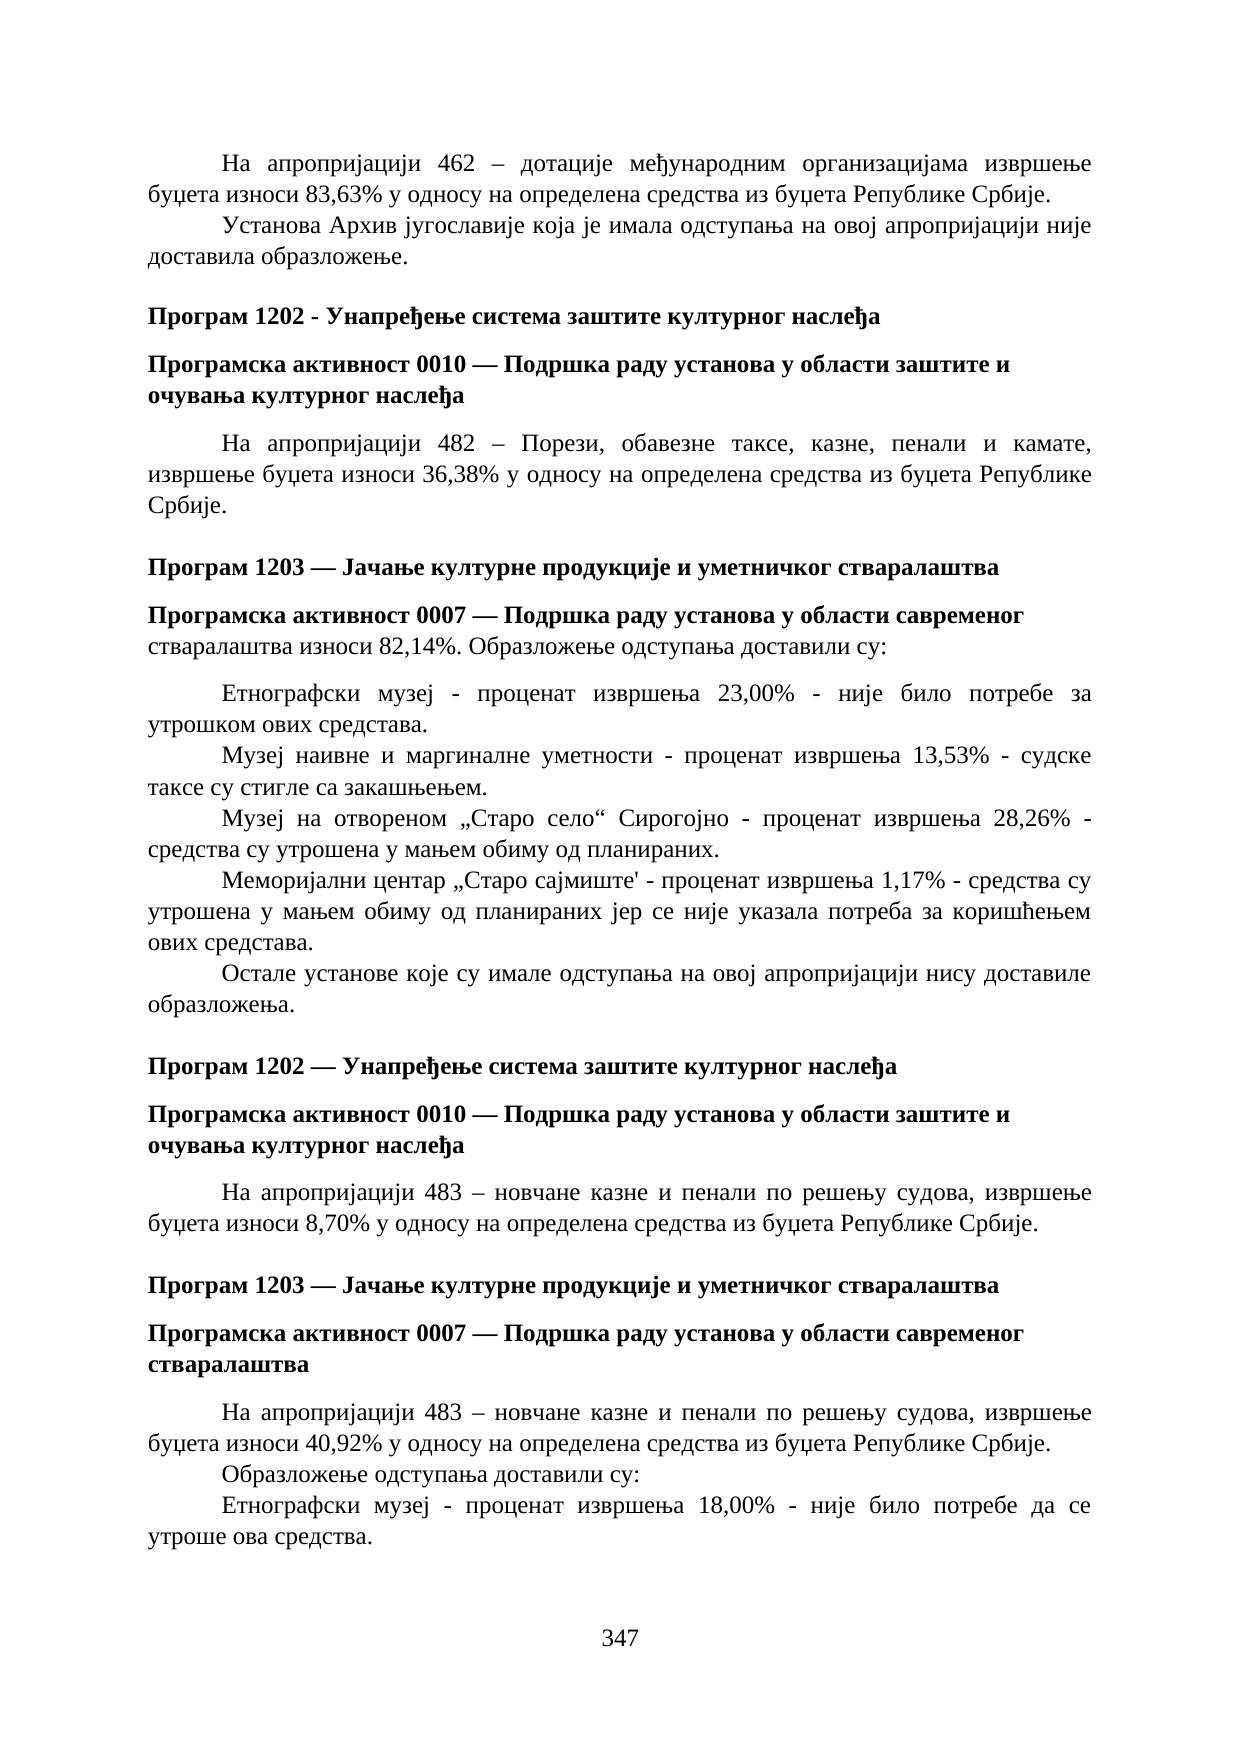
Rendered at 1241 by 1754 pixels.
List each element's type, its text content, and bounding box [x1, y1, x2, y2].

text Програмска активност 0007 — Подршка раду установа у области савременог стваралаштва износи 82,14%. Образложење одступања доставили су: [148, 600, 1093, 659]
text Програмска активност 0010 — Подршка раду установа у области заштите и очувања културног наслеђа [148, 1099, 1093, 1158]
text Програмска активност 0010 — Подршка раду установа у области заштите и очувања културног наслеђа [148, 349, 1093, 409]
text На апропријацији 483 – новчане казне и пенали по решењу судова, извршење буџета износи 40,92% у односу на определена средства из буџета Републике Србије. [148, 1397, 1093, 1457]
text Меморијални центар „Старо сајмиште' - проценат извршења 1,17% - средства су утрошена у мањем обиму од планираних јер се није указала потреба за коришћењем ових средстава. [148, 865, 1093, 956]
text Образложење одступања доставили су: [148, 1459, 1093, 1488]
text Етнографски музеј - проценат извршења 23,00% - није било потребе за утрошком ових средстава. [148, 678, 1093, 738]
text Програм 1203 — Јачање културне продукције и уметничког стваралаштва [148, 552, 1093, 581]
text На апропријацији 462 – дотације међународним организацијама извршење буџета износи 83,63% у односу на определена средства из буџета Републике Србије. [148, 148, 1093, 207]
text Установа Архив југославије која је имала одступања на овој апропријацији није доставила образложење. [148, 210, 1093, 269]
text На апропријацији 483 – новчане казне и пенали по решењу судова, извршење буџета износи 8,70% у односу на определена средства из буџета Републике Србије. [148, 1177, 1093, 1237]
text Програм 1202 — Унапређење система заштите културног наслеђа [148, 1051, 1093, 1080]
text Музеј на отвореном „Старо село“ Сирогојно - проценат извршења 28,26% - средства су утрошена у мањем обиму од планираних. [148, 803, 1093, 862]
text Етнографски музеј - проценат извршења 18,00% - није било потребе да се утроше ова средства. [148, 1490, 1093, 1550]
text Програмска активност 0007 — Подршка раду установа у области савременог стваралаштва [148, 1318, 1093, 1378]
text Програм 1203 — Јачање културне продукције и уметничког стваралаштва [148, 1271, 1093, 1299]
text Остале установе које су имале одступања на овој апропријацији нису доставиле образложења. [148, 958, 1093, 1018]
text На апропријацији 482 – Порези, обавезне таксе, казне, пенали и камате, извршење буџета износи 36,38% у односу на определена средства из буџета Републике Србије. [148, 428, 1093, 519]
text Музеј наивне и маргиналне уметности - проценат извршења 13,53% - судске таксе су стигле са закашњењем. [148, 741, 1093, 800]
text Програм 1202 - Унапређење система заштите културног наслеђа [148, 301, 1093, 330]
